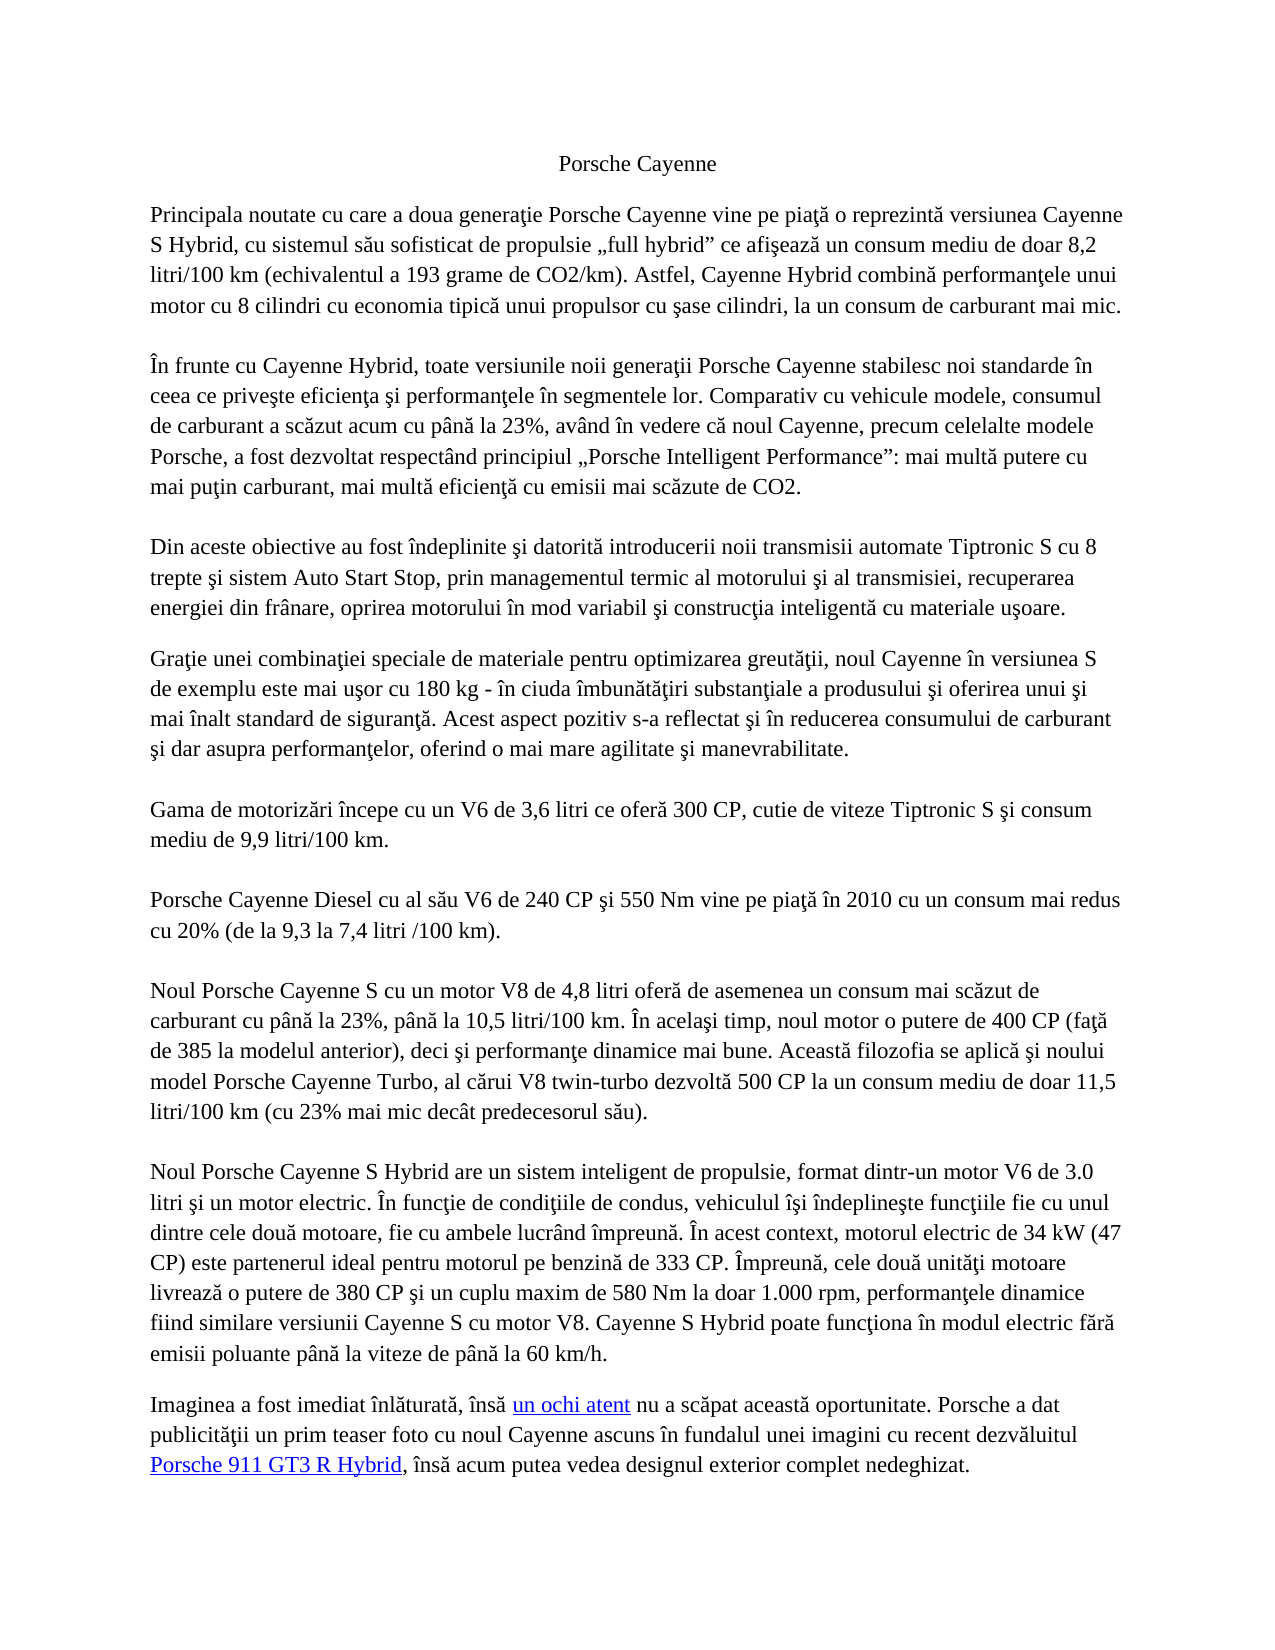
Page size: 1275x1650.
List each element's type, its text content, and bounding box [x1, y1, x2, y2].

text Porsche Cayenne [150, 150, 1125, 176]
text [150, 1391, 1125, 1477]
text Graţie unei combinaţiei speciale de materiale pentru optimizarea greutăţii, noul Cayenne în versiunea S de exemplu este mai uşor cu 180 kg - în ciuda îmbunătăţiri substanţiale a produsului şi oferirea unui şi mai înalt standard de siguranţă. Acest aspect pozitiv s-a reflectat şi în reducerea consumului de carburant şi dar asupra performanţelor, oferind o mai mare agilitate şi manevrabilitate. Gama de motorizări începe cu un V6 de 3,6 litri ce oferă 300 CP, cutie de viteze Tiptronic S şi consum mediu de 9,9 litri/100 km. Porsche Cayenne Diesel cu al său V6 de 240 CP şi 550 Nm vine pe piaţă în 2010 cu un consum mai redus cu 20% (de la 9,3 la 7,4 litri /100 km). Noul Porsche Cayenne S cu un motor V8 de 4,8 litri oferă de asemenea un consum mai scăzut de carburant cu până la 23%, până la 10,5 litri/100 km. În acelaşi timp, noul motor o putere de 400 CP (faţă de 385 la modelul anterior), deci şi performanţe dinamice mai bune. Această filozofia se aplică şi noului model Porsche Cayenne Turbo, al cărui V8 twin-turbo dezvoltă 500 CP la un consum mediu de doar 11,5 litri/100 km (cu 23% mai mic decât predecesorul său). Noul Porsche Cayenne S Hybrid are un sistem inteligent de propulsie, format dintr-un motor V6 de 3.0 litri şi un motor electric. În funcţie de condiţiile de condus, vehiculul îşi îndeplineşte funcţiile fie cu unul dintre cele două motoare, fie cu ambele lucrând împreună. În acest context, motorul electric de 34 kW (47 CP) este partenerul ideal pentru motorul pe benzină de 333 CP. Împreună, cele două unităţi motoare livrează o putere de 380 CP şi un cuplu maxim de 580 Nm la doar 1.000 rpm, performanţele dinamice fiind similare versiunii Cayenne S cu motor V8. Cayenne S Hybrid poate funcţiona în modul electric fără emisii poluante până la viteze de până la 60 km/h. [150, 645, 1125, 1366]
text Principala noutate cu care a doua generaţie Porsche Cayenne vine pe piaţă o reprezintă versiunea Cayenne S Hybrid, cu sistemul său sofisticat de propulsie „full hybrid” ce afişează un consum mediu de doar 8,2 litri/100 km (echivalentul a 193 grame de CO2/km). Astfel, Cayenne Hybrid combină performanţele unui motor cu 8 cilindri cu economia tipică unui propulsor cu şase cilindri, la un consum de carburant mai mic. În frunte cu Cayenne Hybrid, toate versiunile noii generaţii Porsche Cayenne stabilesc noi standarde în ceea ce priveşte eficienţa şi performanţele în segmentele lor. Comparativ cu vehicule modele, consumul de carburant a scăzut acum cu până la 23%, având în vedere că noul Cayenne, precum celelalte modele Porsche, a fost dezvoltat respectând principiul „Porsche Intelligent Performance”: mai multă putere cu mai puţin carburant, mai multă eficienţă cu emisii mai scăzute de CO2. Din aceste obiective au fost îndeplinite şi datorită introducerii noii transmisii automate Tiptronic S cu 8 trepte şi sistem Auto Start Stop, prin managementul termic al motorului şi al transmisiei, recuperarea energiei din frânare, oprirea motorului în mod variabil şi construcţia inteligentă cu materiale uşoare. [150, 201, 1125, 620]
